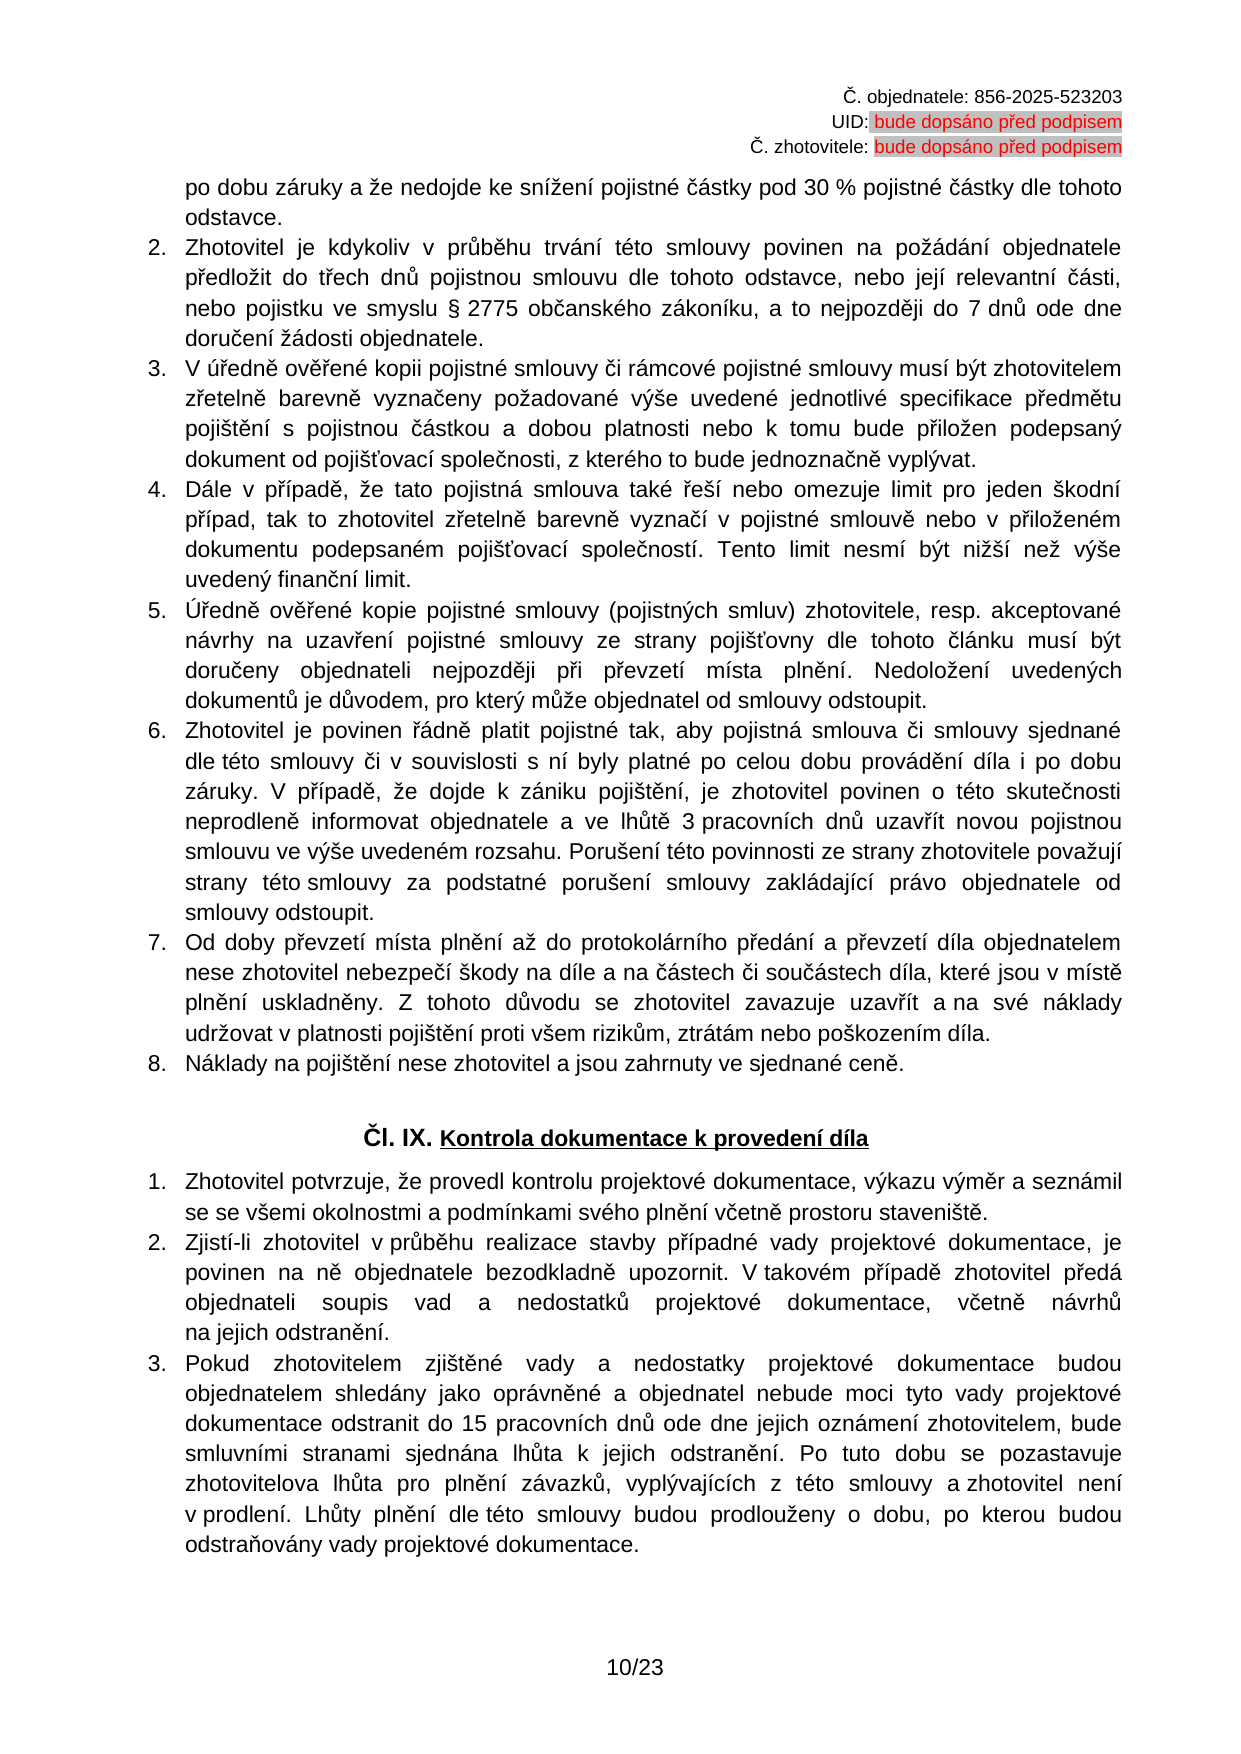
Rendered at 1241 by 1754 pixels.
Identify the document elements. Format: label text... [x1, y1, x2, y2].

list Dále v případě, že tato pojistná smlouva také řeší nebo omezuje limit pro jeden škodní případ, tak to zhotovitel zřetelně barevně vyznačí v pojistné smlouvě nebo v přiloženém dokumentu podepsaném pojišťovací společností. Tento limit nesmí být nižší než výše uvedený finanční limit. [148, 476, 1122, 593]
list Zhotovitel je kdykoliv v průběhu trvání této smlouvy povinen na požádání objednatele předložit do třech dnů pojistnou smlouvu dle tohoto odstavce, nebo její relevantní části, nebo pojistku ve smyslu § 2775 občanského zákoníku, a to nejpozději do 7 dnů ode dne doručení žádosti objednatele. [148, 234, 1122, 351]
list V úředně ověřené kopii pojistné smlouvy či rámcové pojistné smlouvy musí být zhotovitelem zřetelně barevně vyznačeny požadované výše uvedené jednotlivé specifikace předmětu pojištění s pojistnou částkou a dobou platnosti nebo k tomu bude přiložen podepsaný dokument od pojišťovací společnosti, z kterého to bude jednoznačně vyplývat. [148, 355, 1122, 472]
list Zjistí-li zhotovitel v průběhu realizace stavby případné vady projektové dokumentace, je povinen na ně objednatele bezodkladně upozornit. V takovém případě zhotovitel předá objednateli soupis vad a nedostatků projektové dokumentace, včetně návrhů na jejich odstranění. [148, 1229, 1122, 1346]
text Kontrola dokumentace k provedení díla [148, 1123, 1122, 1151]
list Úředně ověřené kopie pojistné smlouvy (pojistných smluv) zhotovitele, resp. akceptované návrhy na uzavření pojistné smlouvy ze strany pojišťovny dle tohoto článku musí být doručeny objednateli nejpozději při převzetí místa plnění. Nedoložení uvedených dokumentů je důvodem, pro který může objednatel od smlouvy odstoupit. [148, 597, 1122, 714]
list Pokud zhotovitelem zjištěné vady a nedostatky projektové dokumentace budou objednatelem shledány jako oprávněné a objednatel nebude moci tyto vady projektové dokumentace odstranit do 15 pracovních dnů ode dne jejich oznámení zhotovitelem, bude smluvními stranami sjednána lhůta k jejich odstranění. Po tuto dobu se pozastavuje zhotovitelova lhůta pro plnění závazků, vyplývajících z této smlouvy a zhotovitel není v prodlení. Lhůty plnění dle této smlouvy budou prodlouženy o dobu, po kterou budou odstraňovány vady projektové dokumentace. [148, 1349, 1122, 1557]
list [148, 174, 1122, 230]
list Zhotovitel potvrzuje, že provedl kontrolu projektové dokumentace, výkazu výměr a seznámil se se všemi okolnostmi a podmínkami svého plnění včetně prostoru staveniště. [148, 1168, 1122, 1225]
list Náklady na pojištění nese zhotovitel a jsou zahrnuty ve sjednané ceně. [148, 1050, 1122, 1076]
list Zhotovitel je povinen řádně platit pojistné tak, aby pojistná smlouva či smlouvy sjednané dle této smlouvy či v souvislosti s ní byly platné po celou dobu provádění díla i po dobu záruky. V případě, že dojde k zániku pojištění, je zhotovitel povinen o této skutečnosti neprodleně informovat objednatele a ve lhůtě 3 pracovních dnů uzavřít novou pojistnou smlouvu ve výše uvedeném rozsahu. Porušení této povinnosti ze strany zhotovitele považují strany této smlouvy za podstatné porušení smlouvy zakládající právo objednatele od smlouvy odstoupit. [148, 717, 1122, 925]
list Od doby převzetí místa plnění až do protokolárního předání a převzetí díla objednatelem nese zhotovitel nebezpečí škody na díle a na částech či součástech díla, které jsou v místě plnění uskladněny. Z tohoto důvodu se zhotovitel zavazuje uzavřít a na své náklady udržovat v platnosti pojištění proti všem rizikům, ztrátám nebo poškozením díla. [148, 929, 1122, 1046]
